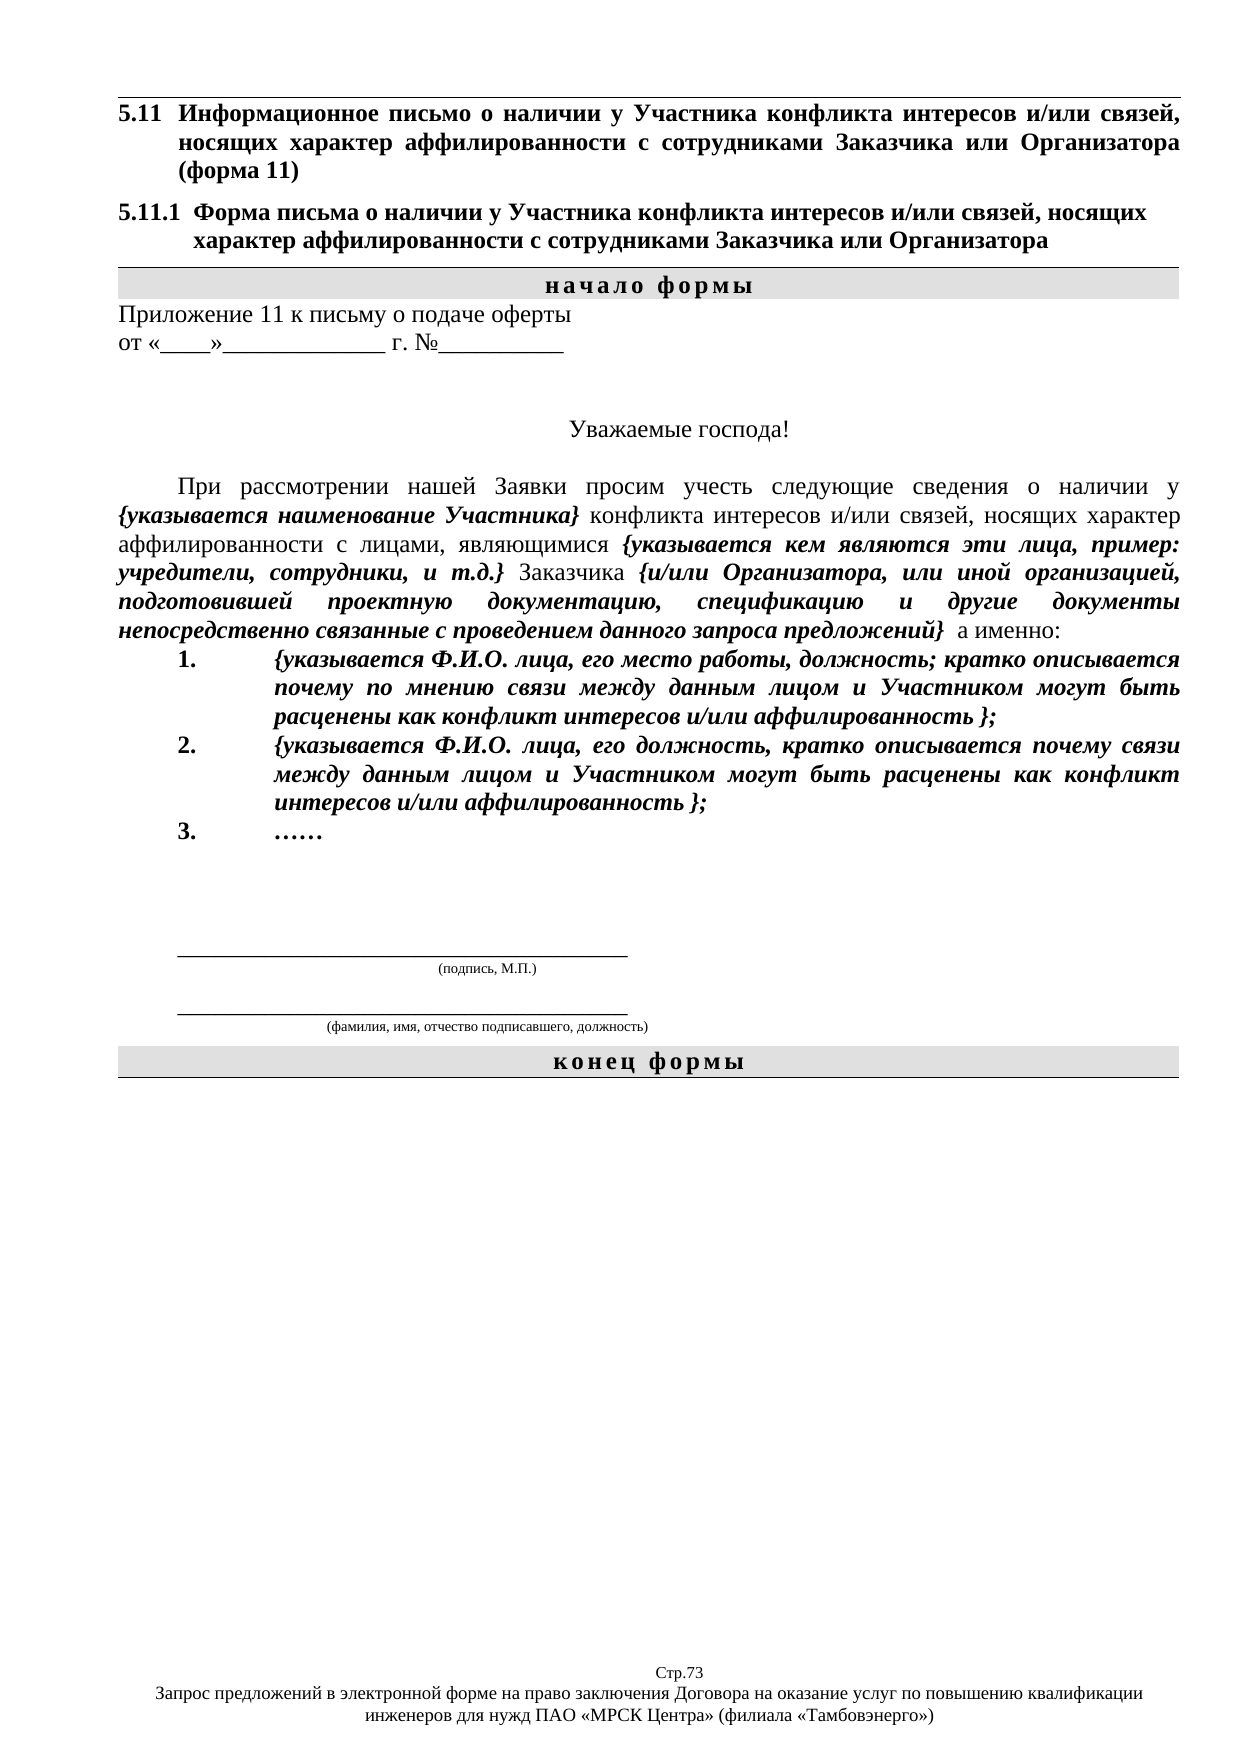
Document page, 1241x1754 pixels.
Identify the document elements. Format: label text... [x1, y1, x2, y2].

text (подпись, М.П.) [118, 960, 797, 989]
text (фамилия, имя, отчество подписавшего, должность) [118, 1017, 797, 1046]
text начало формы [118, 268, 1179, 299]
text конец формы [118, 1046, 1179, 1077]
subtitle Информационное письмо о наличии у Участника конфликта интересов и/или связей, носящих характер аффилированности с сотрудниками Заказчика или Организатора (форма 11) [118, 98, 1181, 184]
list {указывается Ф.И.О. лица, его должность, кратко описывается почему связи между данным лицом и Участником могут быть расценены как конфликт интересов и/или аффилированность }; [177, 730, 1181, 816]
list {указывается Ф.И.О. лица, его место работы, должность; кратко описывается почему по мнению связи между данным лицом и Участником могут быть расценены как конфликт интересов и/или аффилированность }; [177, 644, 1181, 730]
text ____________________________________ [118, 931, 1181, 960]
list …… [177, 816, 1181, 845]
text При рассмотрении нашей Заявки просим учесть следующие сведения о наличии у {указывается наименование Участника} конфликта интересов и/или связей, носящих характер аффилированности с лицами, являющимися {указывается кем являются эти лица, пример: учредители, сотрудники, и т.д.} Заказчика {и/или Организатора, или иной организацией, подготовившей проектную документацию, спецификацию и другие документы непосредственно связанные с проведением данного запроса предложений} а именно: [118, 471, 1181, 644]
text Приложение 11 к письму о подаче оферты от «____»_____________ г. №__________ [118, 299, 1181, 356]
subtitle Форма письма о наличии у Участника конфликта интересов и/или связей, носящих характер аффилированности с сотрудниками Заказчика или Организатора [118, 197, 1181, 254]
text Уважаемые господа! [118, 414, 1181, 442]
text ____________________________________ [118, 989, 1181, 1017]
